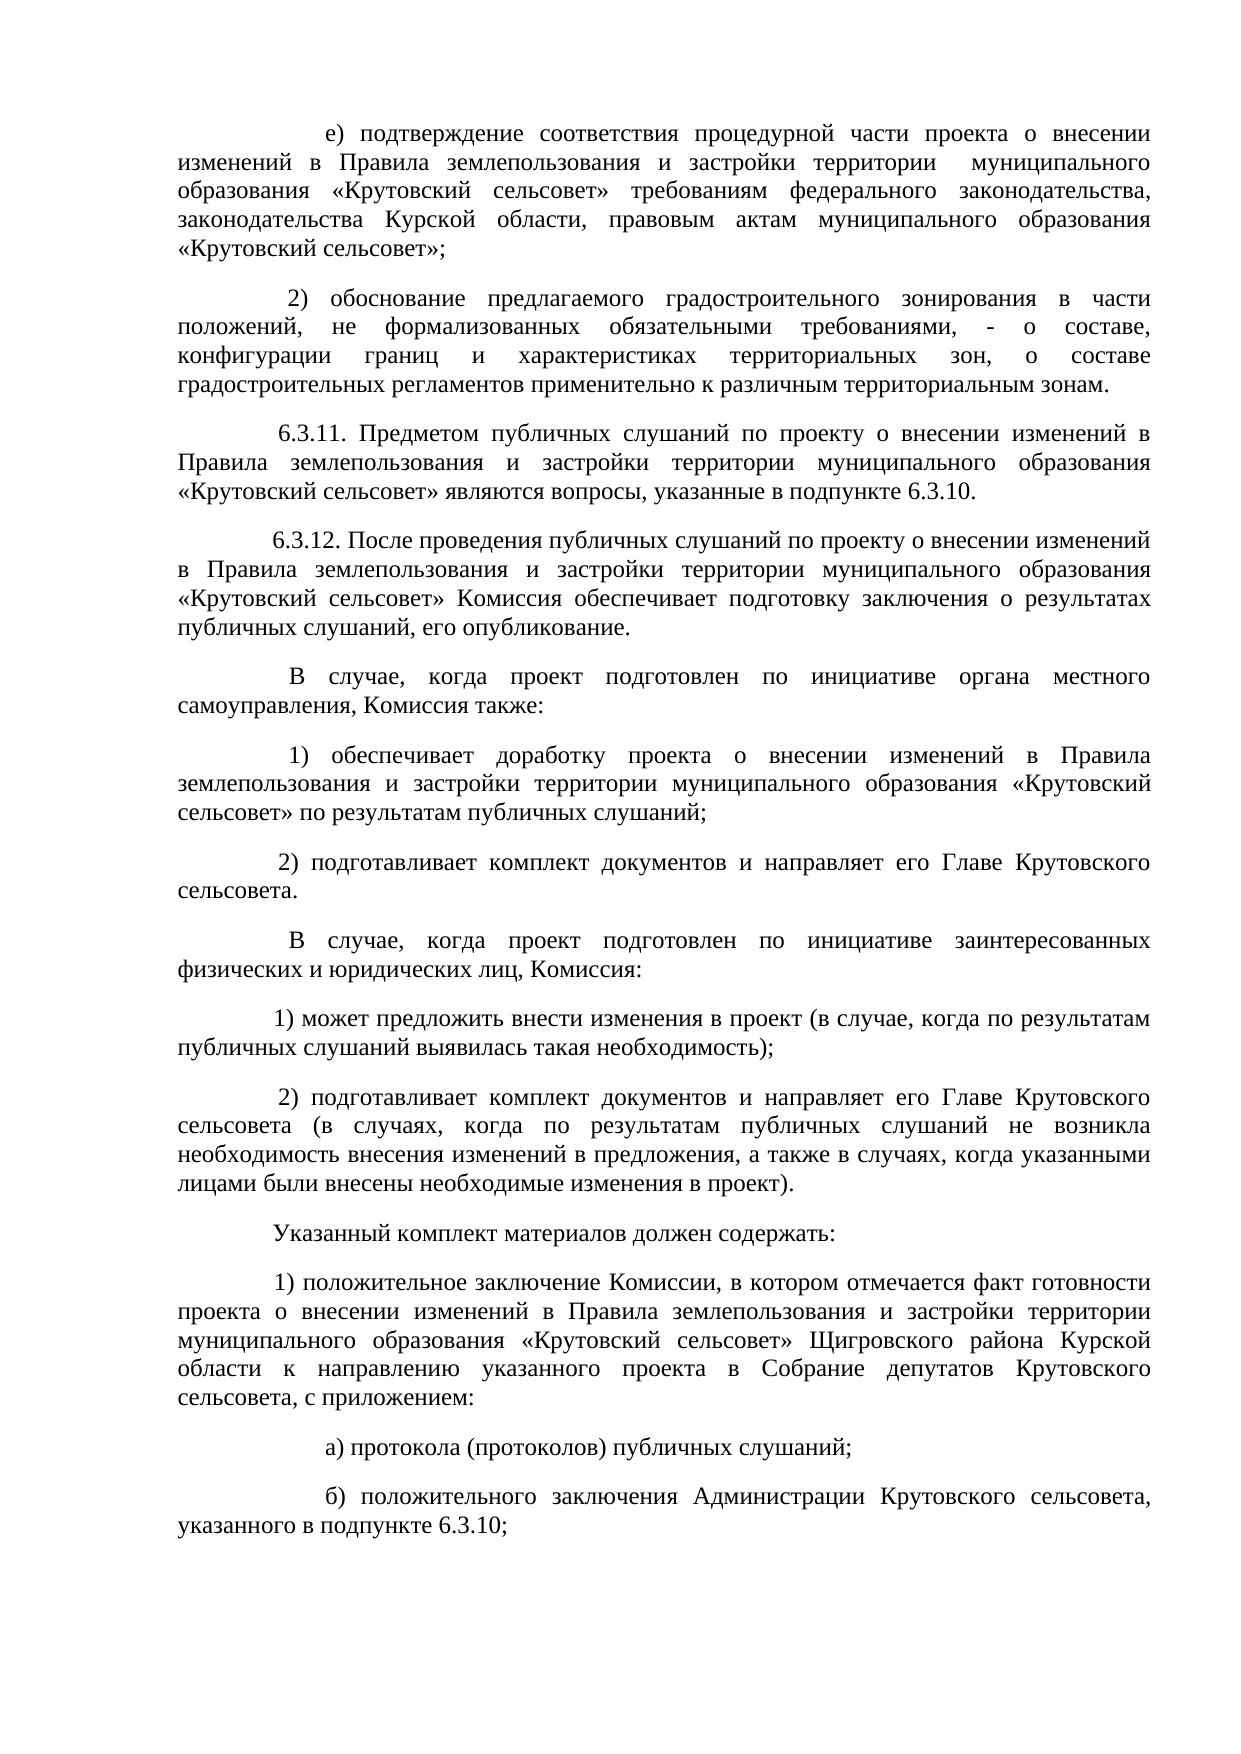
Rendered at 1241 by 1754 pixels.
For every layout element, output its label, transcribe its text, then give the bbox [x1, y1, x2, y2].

text 2) подготавливает комплект документов и направляет его Главе Крутовского сельсовета. [177, 847, 1152, 904]
text Указанный комплект материалов должен содержать: [177, 1218, 1152, 1246]
text а) протокола (протоколов) публичных слушаний; [177, 1432, 1152, 1461]
text 2) подготавливает комплект документов и направляет его Главе Крутовского сельсовета (в случаях, когда по результатам публичных слушаний не возникла необходимость внесения изменений в предложения, а также в случаях, когда указанными лицами были внесены необходимые изменения в проект). [177, 1082, 1152, 1197]
text 6.3.11. Предметом публичных слушаний по проекту о внесении изменений в Правила землепользования и застройки территории муниципального образования «Крутовский сельсовет» являются вопросы, указанные в подпункте 6.3.10. [177, 418, 1152, 505]
text 1) может предложить внести изменения в проект (в случае, когда по результатам публичных слушаний выявилась такая необходимость); [177, 1003, 1152, 1061]
text В случае, когда проект подготовлен по инициативе заинтересованных физических и юридических лиц, Комиссия: [177, 925, 1152, 983]
text 1) обеспечивает доработку проекта о внесении изменений в Правила землепользования и застройки территории муниципального образования «Крутовский сельсовет» по результатам публичных слушаний; [177, 740, 1152, 826]
text 1) положительное заключение Комиссии, в котором отмечается факт готовности проекта о внесении изменений в Правила землепользования и застройки территории муниципального образования «Крутовский сельсовет» Щигровского района Курской области к направлению указанного проекта в Собрание депутатов Крутовского сельсовета, с приложением: [177, 1267, 1152, 1411]
text е) подтверждение соответствия процедурной части проекта о внесении изменений в Правила землепользования и застройки территории муниципального образования «Крутовский сельсовет» требованиям федерального законодательства, законодательства Курской области, правовым актам муниципального образования «Крутовский сельсовет»; [177, 118, 1152, 262]
text 2) обоснование предлагаемого градостроительного зонирования в части положений, не формализованных обязательными требованиями, - о составе, конфигурации границ и характеристиках территориальных зон, о составе градостроительных регламентов применительно к различным территориальным зонам. [177, 283, 1152, 398]
text 6.3.12. После проведения публичных слушаний по проекту о внесении изменений в Правила землепользования и застройки территории муниципального образования «Крутовский сельсовет» Комиссия обеспечивает подготовку заключения о результатах публичных слушаний, его опубликование. [177, 526, 1152, 641]
text б) положительного заключения Администрации Крутовского сельсовета, указанного в подпункте 6.3.10; [177, 1481, 1152, 1539]
text В случае, когда проект подготовлен по инициативе органа местного самоуправления, Комиссия также: [177, 661, 1152, 719]
